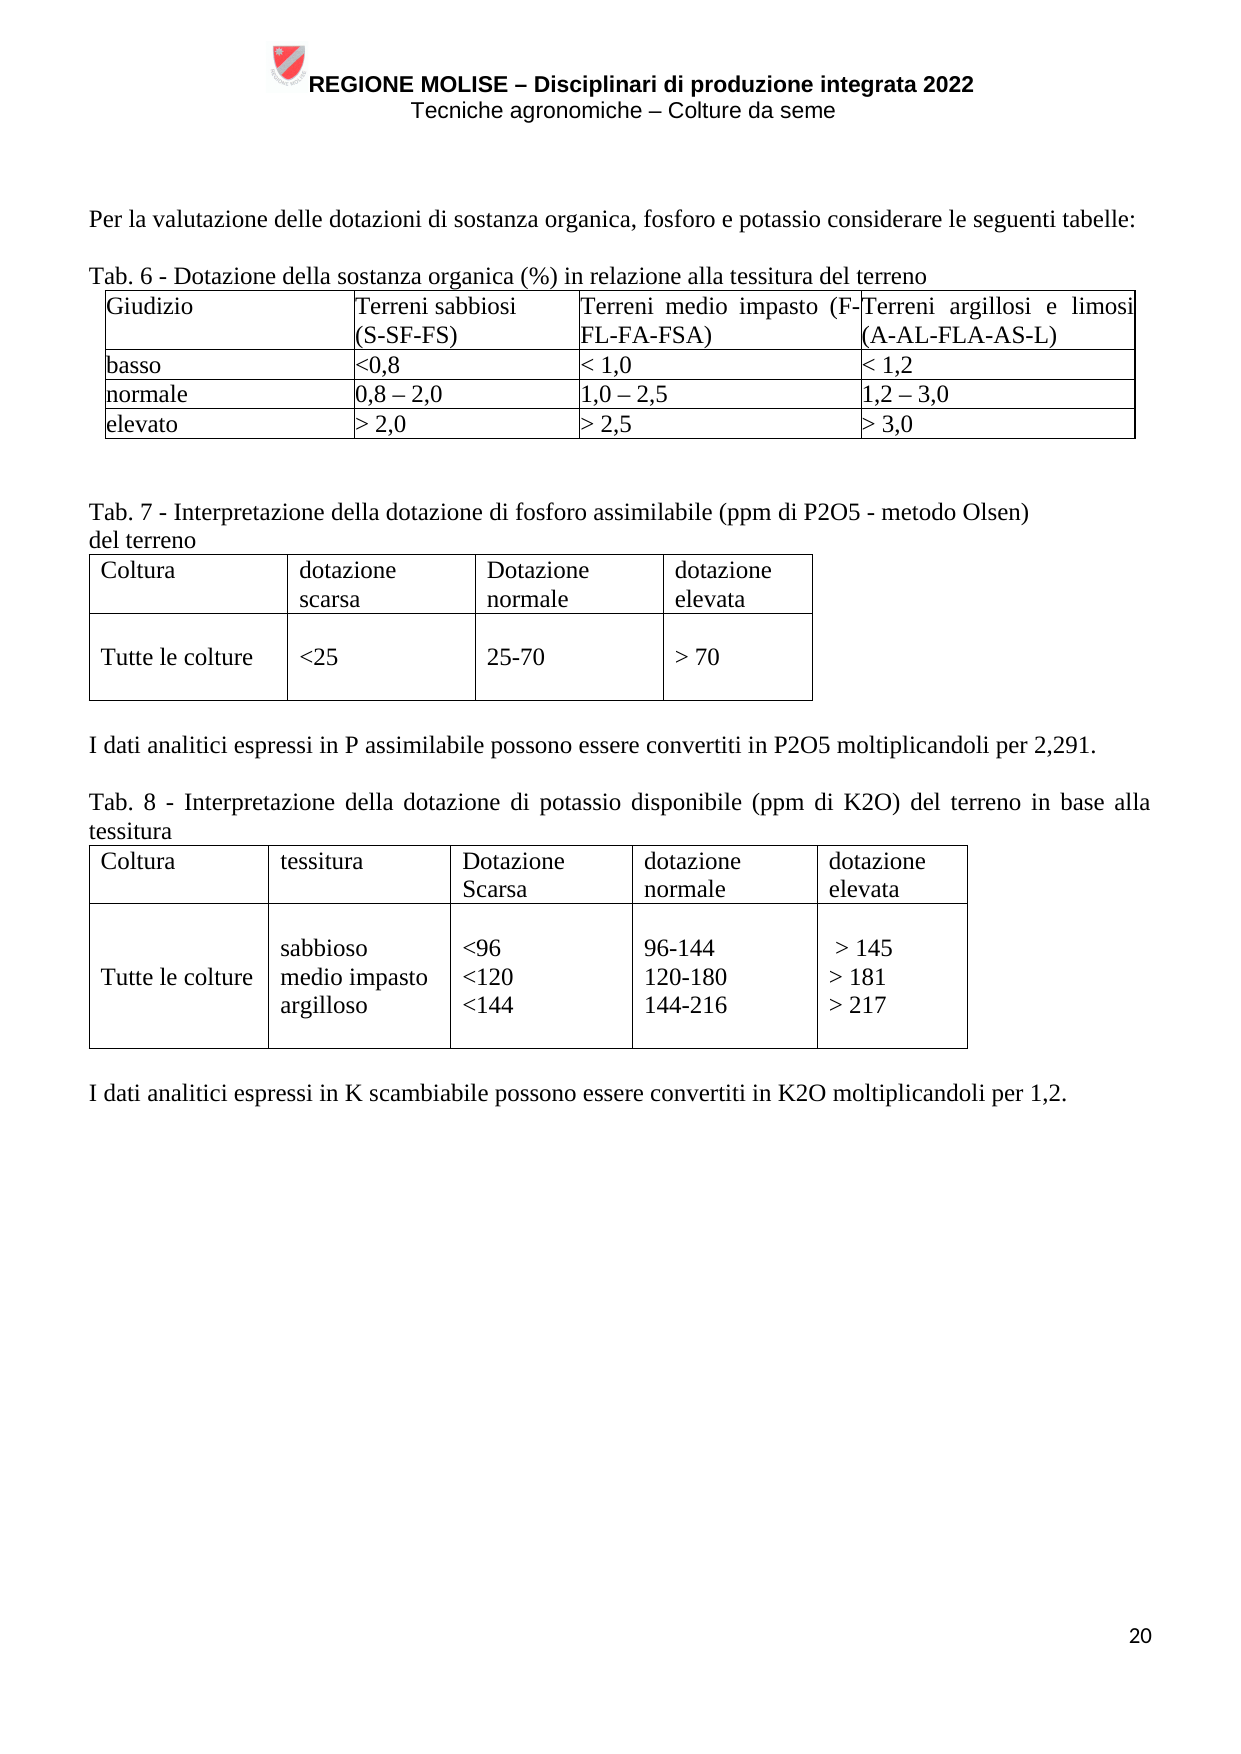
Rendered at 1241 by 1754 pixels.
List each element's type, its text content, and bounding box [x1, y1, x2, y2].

table_header Terreni sabbiosi (S-SF-FS) [355, 291, 579, 349]
table_cell normale [106, 380, 354, 408]
table_cell 1,0 – 2,5 [580, 380, 861, 408]
table_header Dotazione Scarsa [451, 846, 632, 903]
table_header Dotazione normale [476, 555, 663, 613]
table_cell < 1,0 [580, 350, 861, 378]
table_cell > 70 [664, 614, 812, 700]
text del terreno [89, 525, 1152, 554]
table_header dotazione elevata [818, 846, 967, 903]
table_header Coltura [90, 846, 268, 903]
table_cell <96 <120 <144 [451, 904, 632, 1048]
table_cell Tutte le colture [90, 904, 268, 1048]
table_cell basso [106, 350, 354, 378]
table_cell 96-144 120-180 144-216 [633, 904, 817, 1048]
table_cell > 3,0 [862, 409, 1134, 438]
text Tab. 7 - Interpretazione della dotazione di fosforo assimilabile (ppm di P2O5 - metodo Olsen) [89, 497, 1152, 525]
table_cell < 1,2 [862, 350, 1134, 378]
table_header Giudizio [106, 291, 354, 349]
table_cell <25 [288, 614, 475, 700]
table_header dotazione scarsa [288, 555, 475, 613]
table_header tessitura [269, 846, 450, 903]
table_header dotazione normale [633, 846, 817, 903]
table_cell Tutte le colture [90, 614, 287, 700]
text Per la valutazione delle dotazioni di sostanza organica, fosforo e potassio considerare le seguenti tabelle: [89, 204, 1152, 233]
table_cell sabbioso medio impasto argilloso [269, 904, 450, 1048]
table_header Terreni medio impasto (F-FL-FA-FSA) [580, 291, 861, 349]
table_cell > 145 > 181 > 217 [818, 904, 967, 1048]
text Tab. 6 - Dotazione della sostanza organica (%) in relazione alla tessitura del terreno [89, 261, 1152, 290]
table_cell 1,2 – 3,0 [862, 380, 1134, 408]
table_cell > 2,0 [355, 409, 579, 438]
text I dati analitici espressi in K scambiabile possono essere convertiti in K2O moltiplicandoli per 1,2. [89, 1078, 1152, 1107]
text I dati analitici espressi in P assimilabile possono essere convertiti in P2O5 moltiplicandoli per 2,291. [89, 730, 1152, 758]
table_header Coltura [90, 555, 287, 613]
text Tab. 8 - Interpretazione della dotazione di potassio disponibile (ppm di K2O) del terreno in base alla tessitura [89, 787, 1152, 845]
table_header dotazione elevata [664, 555, 812, 613]
table_cell 0,8 – 2,0 [355, 380, 579, 408]
table_cell elevato [106, 409, 354, 438]
table_cell <0,8 [355, 350, 579, 378]
table_cell > 2,5 [580, 409, 861, 438]
table_cell 25-70 [476, 614, 663, 700]
table_header Terreni argillosi e limosi (A-AL-FLA-AS-L) [862, 291, 1134, 349]
